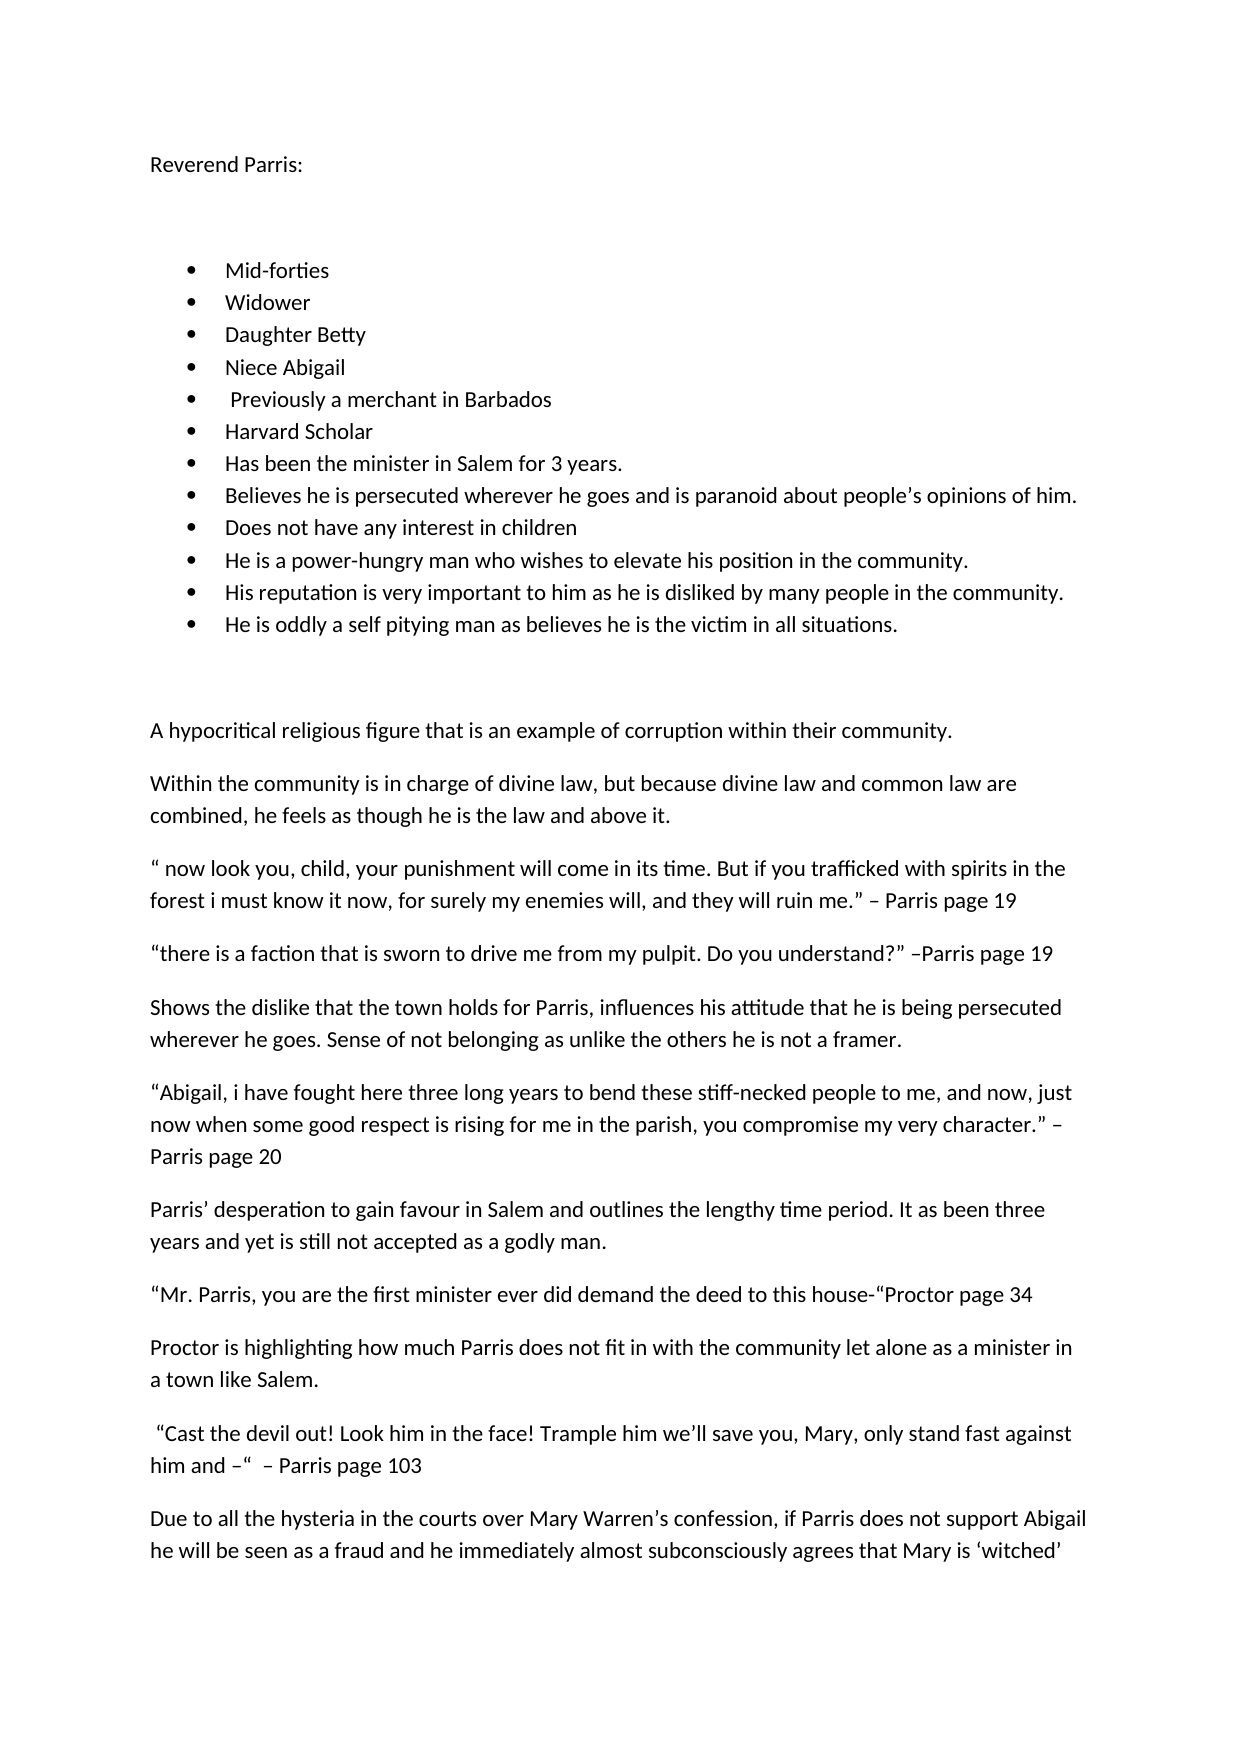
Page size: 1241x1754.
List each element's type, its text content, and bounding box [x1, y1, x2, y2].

list Niece Abigail [187, 353, 1090, 381]
list His reputation is very important to him as he is disliked by many people in the community. [187, 578, 1090, 606]
list Does not have any interest in children [187, 513, 1090, 542]
list Has been the minister in Salem for 3 years. [187, 449, 1090, 477]
text A hypocritical religious figure that is an example of corruption within their community. [150, 716, 1090, 744]
list Previously a merchant in Barbados [187, 385, 1090, 413]
text Reverend Parris: [150, 150, 1090, 178]
list He is a power-hungry man who wishes to elevate his position in the community. [187, 546, 1090, 574]
text “Mr. Parris, you are the first minister ever did demand the deed to this house-“Proctor page 34 [150, 1280, 1090, 1308]
text “Abigail, i have fought here three long years to bend these stiff-necked people to me, and now, just now when some good respect is rising for me in the parish, you compromise my very character.” – Parris page 20 [150, 1078, 1090, 1170]
text Parris’ desperation to gain favour in Salem and outlines the lengthy time period. It as been three years and yet is still not accepted as a godly man. [150, 1195, 1090, 1255]
text Shows the dislike that the town holds for Parris, influences his attitude that he is being persecuted wherever he goes. Sense of not belonging as unlike the others he is not a framer. [150, 993, 1090, 1053]
list Widower [187, 288, 1090, 316]
list He is oddly a self pitying man as believes he is the victim in all situations. [187, 610, 1090, 638]
text “ now look you, child, your punishment will come in its time. But if you trafficked with spirits in the forest i must know it now, for surely my enemies will, and they will ruin me.” – Parris page 19 [150, 854, 1090, 914]
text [150, 1504, 1090, 1564]
text Within the community is in charge of divine law, but because divine law and common law are combined, he feels as though he is the law and above it. [150, 769, 1090, 829]
text “Cast the devil out! Look him in the face! Trample him we’ll save you, Mary, only stand fast against him and –“ – Parris page 103 [150, 1419, 1090, 1479]
text “there is a faction that is sworn to drive me from my pulpit. Do you understand?” –Parris page 19 [150, 939, 1090, 968]
list Believes he is persecuted wherever he goes and is paranoid about people’s opinions of him. [187, 481, 1090, 509]
list Mid-forties [187, 256, 1090, 284]
list Daughter Betty [187, 320, 1090, 348]
list Harvard Scholar [187, 417, 1090, 445]
text Proctor is highlighting how much Parris does not fit in with the community let alone as a minister in a town like Salem. [150, 1333, 1090, 1394]
